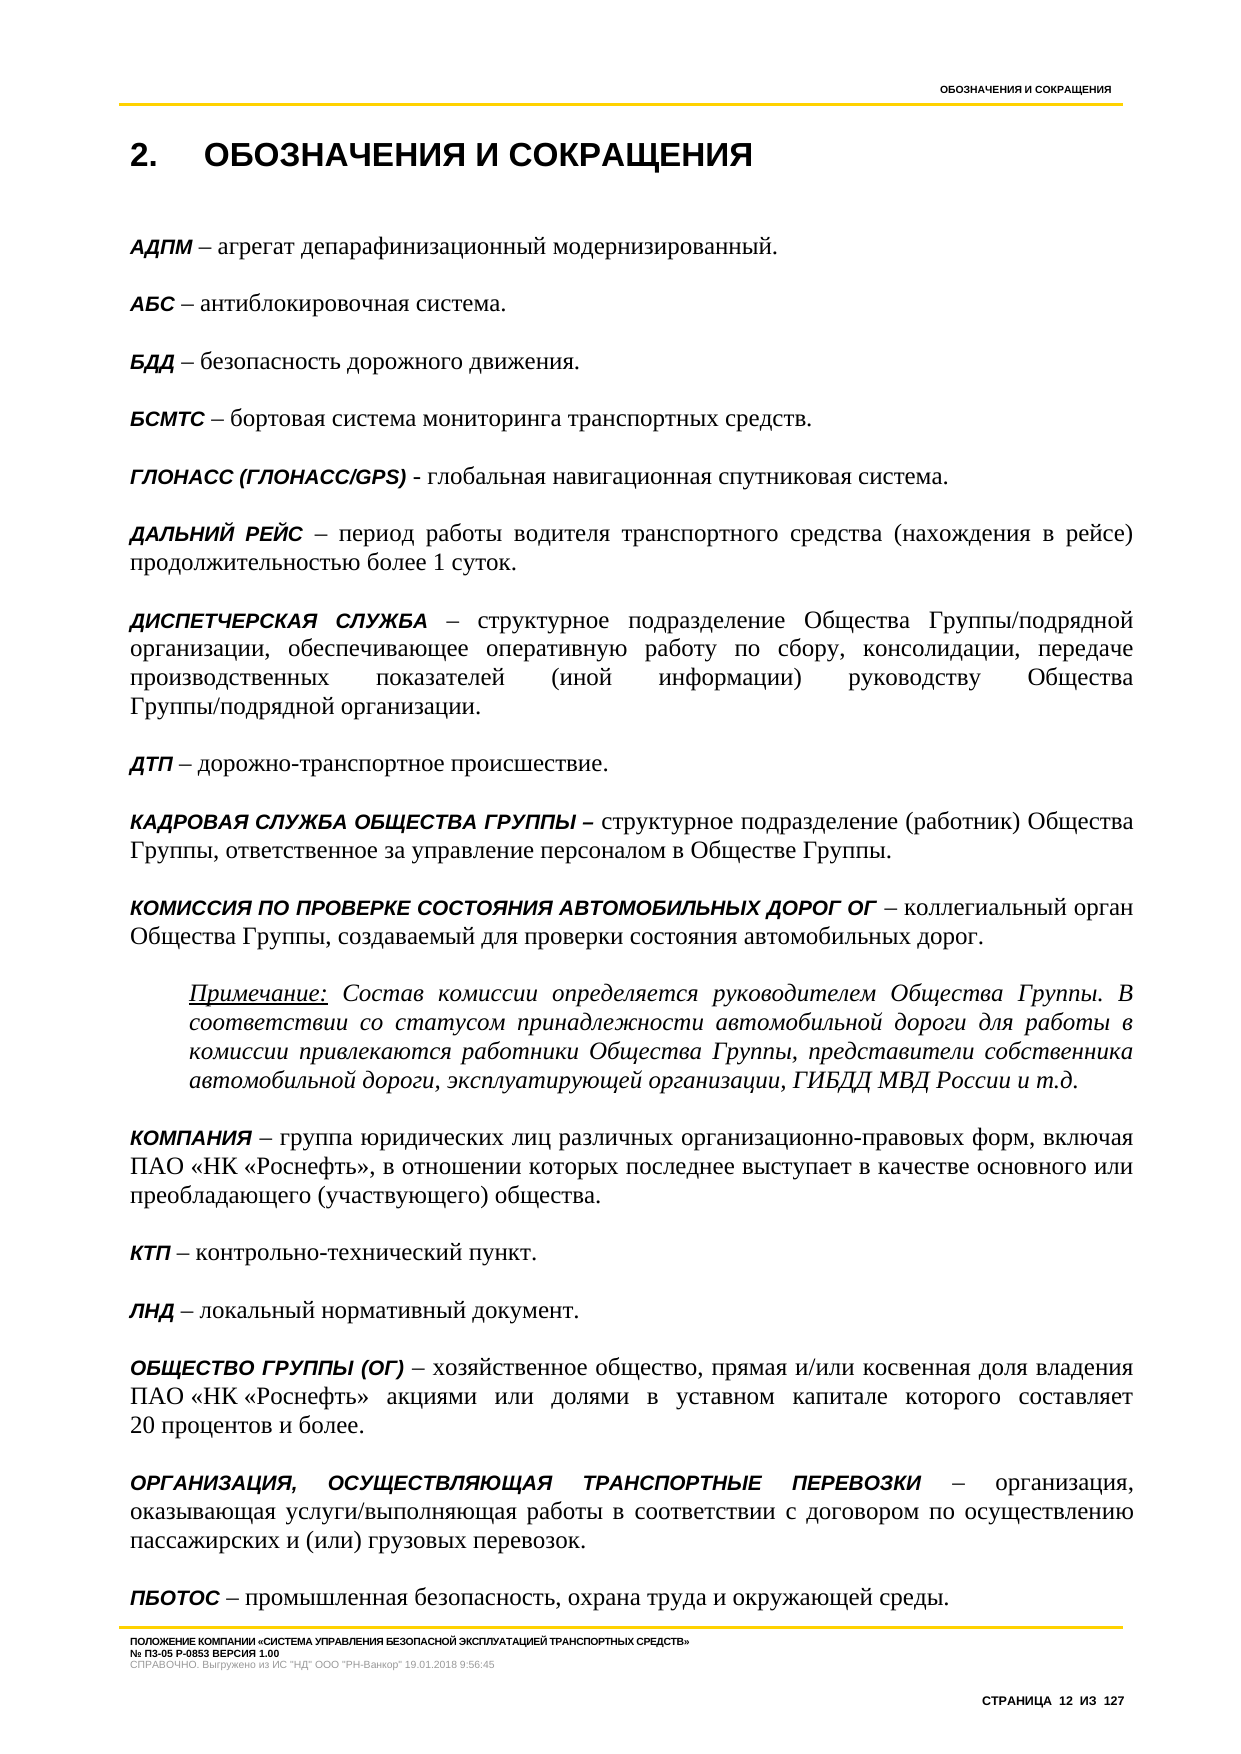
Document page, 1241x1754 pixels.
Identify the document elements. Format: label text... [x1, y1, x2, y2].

text КАДРОВАЯ СЛУЖБА ОБЩЕСТВА ГРУППЫ – структурное подразделение (работник) Общества Группы, ответственное за управление персоналом в Обществе Группы. [130, 806, 1134, 863]
text Примечание: Состав комиссии определяется руководителем Общества Группы. В соответствии со статусом принадлежности автомобильной дороги для работы в комиссии привлекаются работники Общества Группы, представители собственника автомобильной дороги, эксплуатирующей организации, ГИБДД МВД России и т.д. [189, 978, 1134, 1093]
text ДТП – дорожно-транспортное происшествие. [130, 748, 1134, 777]
text БДД – безопасность дорожного движения. [130, 346, 1134, 375]
text КОМИССИЯ ПО ПРОВЕРКЕ СОСТОЯНИЯ АВТОМОБИЛЬНЫХ ДОРОГ ОГ – коллегиальный орган Общества Группы, создаваемый для проверки состояния автомобильных дорог. [130, 892, 1134, 950]
text ОРГАНИЗАЦИЯ, ОСУЩЕСТВЛЯЮЩАЯ ТРАНСПОРТНЫЕ ПЕРЕВОЗКИ – организация, оказывающая услуги/выполняющая работы в соответствии с договором по осуществлению пассажирских и (или) грузовых перевозок. [130, 1467, 1134, 1553]
text ГЛОНАСС (ГЛОНАСС/GPS) - глобальная навигационная спутниковая система. [130, 461, 1134, 490]
text ДАЛЬНИЙ РЕЙС – период работы водителя транспортного средства (нахождения в рейсе) продолжительностью более 1 суток. [130, 518, 1134, 576]
text КТП – контрольно-технический пункт. [130, 1237, 1134, 1266]
text ДИСПЕТЧЕРСКАЯ СЛУЖБА – структурное подразделение Общества Группы/подрядной организации, обеспечивающее оперативную работу по сбору, консолидации, передаче производственных показателей (иной информации) руководству Общества Группы/подрядной организации. [130, 605, 1134, 720]
text КОМПАНИЯ – группа юридических лиц различных организационно-правовых форм, включая ПАО «НК «Роснефть», в отношении которых последнее выступает в качестве основного или преобладающего (участвующего) общества. [130, 1122, 1134, 1208]
text АДПМ – агрегат депарафинизационный модернизированный. [130, 231, 1134, 260]
text ОБЩЕСТВО ГРУППЫ (ОГ) – хозяйственное общество, прямая и/или косвенная доля владения ПАО «НК «Роснефть» акциями или долями в уставном капитале которого составляет 20 процентов и более. [130, 1352, 1134, 1438]
text ПБОТОС – промышленная безопасность, охрана труда и окружающей среды. [130, 1582, 1134, 1611]
text БСМТС – бортовая система мониторинга транспортных средств. [130, 403, 1134, 432]
text ЛНД – локальный нормативный документ. [130, 1295, 1134, 1323]
text АБС – антиблокировочная система. [130, 288, 1134, 317]
list ОБОЗНАЧЕНИЯ И СОКРАЩЕНИЯ [130, 135, 1134, 173]
